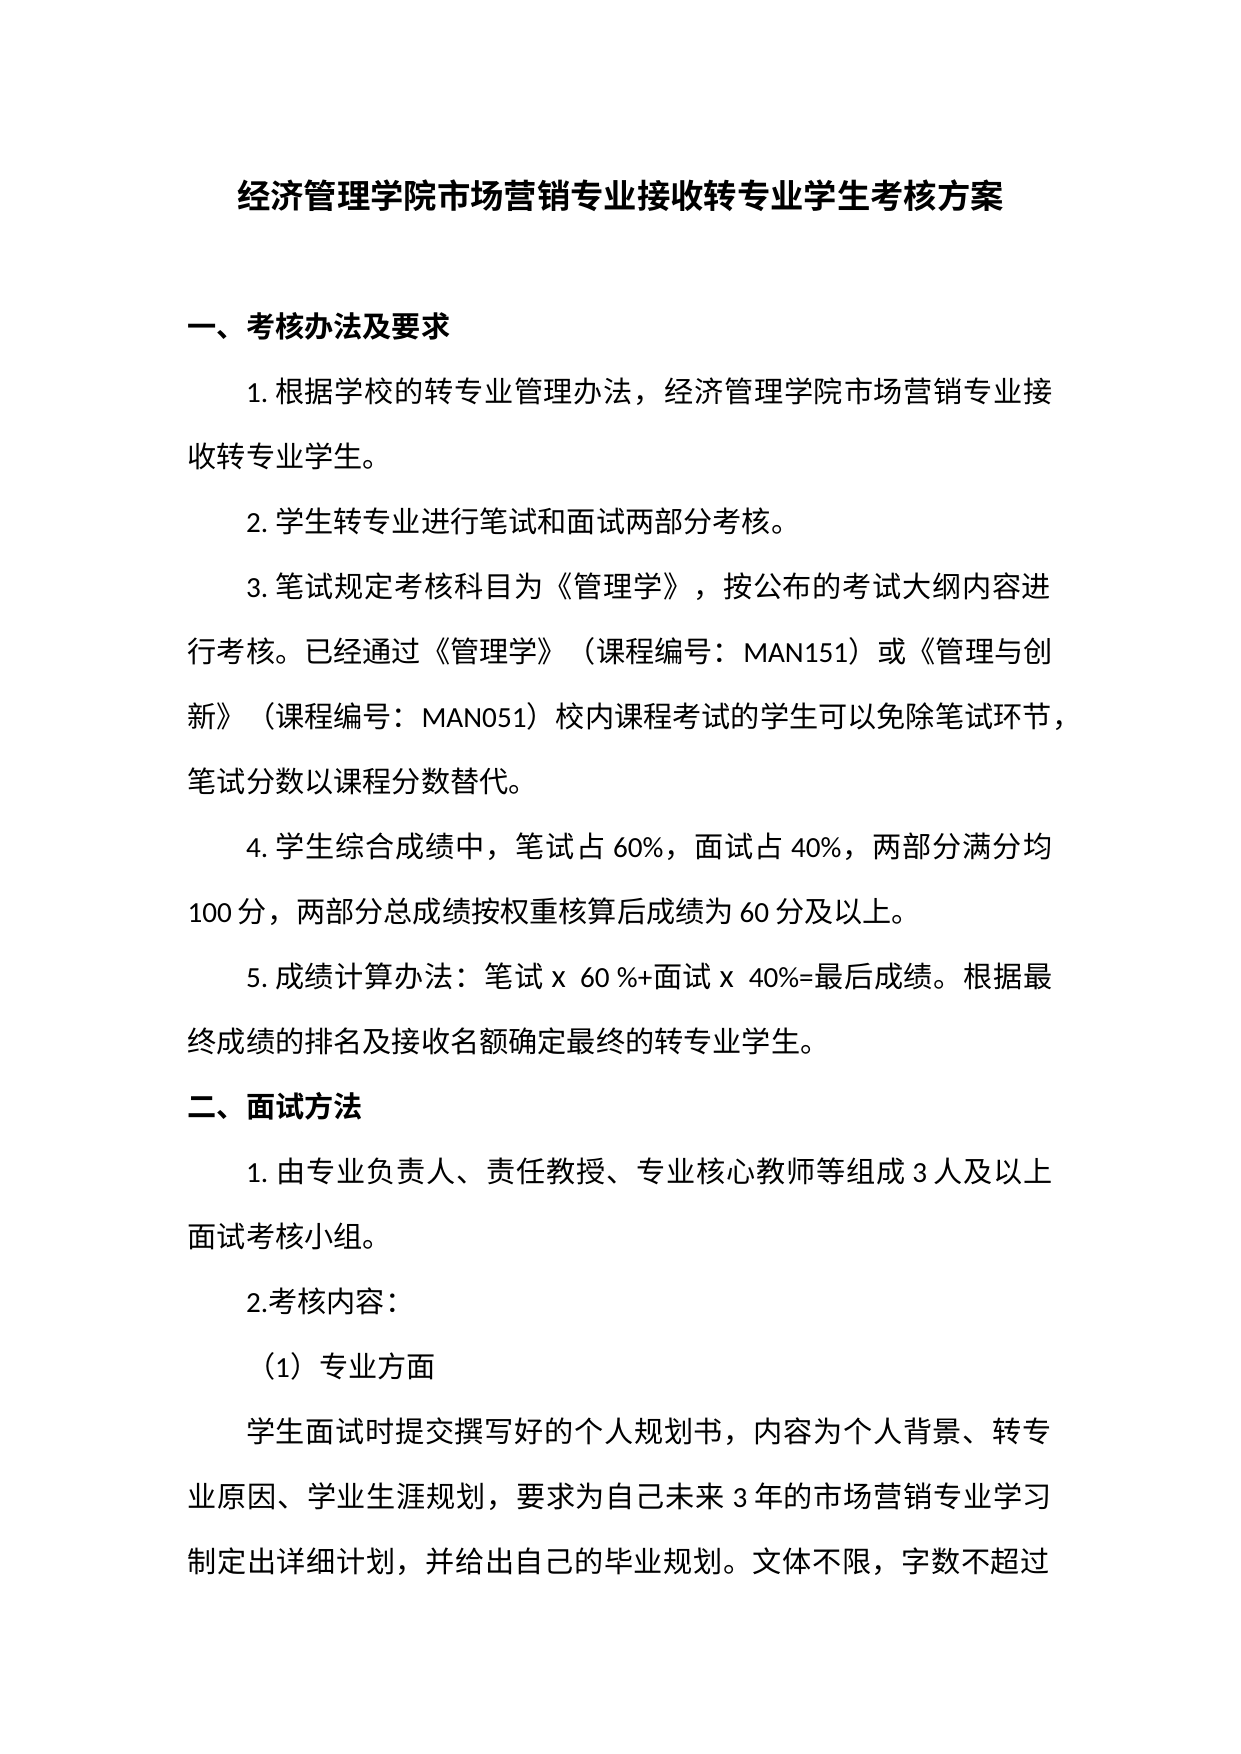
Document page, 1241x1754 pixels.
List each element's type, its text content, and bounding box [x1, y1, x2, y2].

text 1. 根据学校的转专业管理办法，经济管理学院市场营销专业接收转专业学生。 [187, 357, 1053, 487]
text 一、考核办法及要求 [187, 292, 1053, 357]
text 4. 学生综合成绩中，笔试占60%，面试占40%，两部分满分均100分，两部分总成绩按权重核算后成绩为60分及以上。 [187, 812, 1053, 942]
text 2.考核内容： [187, 1267, 1053, 1332]
text 经济管理学院市场营销专业接收转专业学生考核方案 [187, 162, 1053, 227]
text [187, 1397, 1053, 1592]
text （1）专业方面 [187, 1332, 1053, 1397]
text 3. 笔试规定考核科目为《管理学》，按公布的考试大纲内容进行考核。已经通过《管理学》（课程编号：MAN151）或《管理与创新》（课程编号：MAN051）校内课程考试的学生可以免除笔试环节，笔试分数以课程分数替代。 [187, 552, 1053, 812]
text 二、面试方法 [187, 1072, 1053, 1137]
text 2. 学生转专业进行笔试和面试两部分考核。 [187, 487, 1053, 552]
text 5. 成绩计算办法：笔试ⅹ60 %+面试ⅹ40%=最后成绩。根据最终成绩的排名及接收名额确定最终的转专业学生。 [187, 942, 1053, 1072]
text 1. 由专业负责人、责任教授、专业核心教师等组成3人及以上面试考核小组。 [187, 1137, 1053, 1267]
